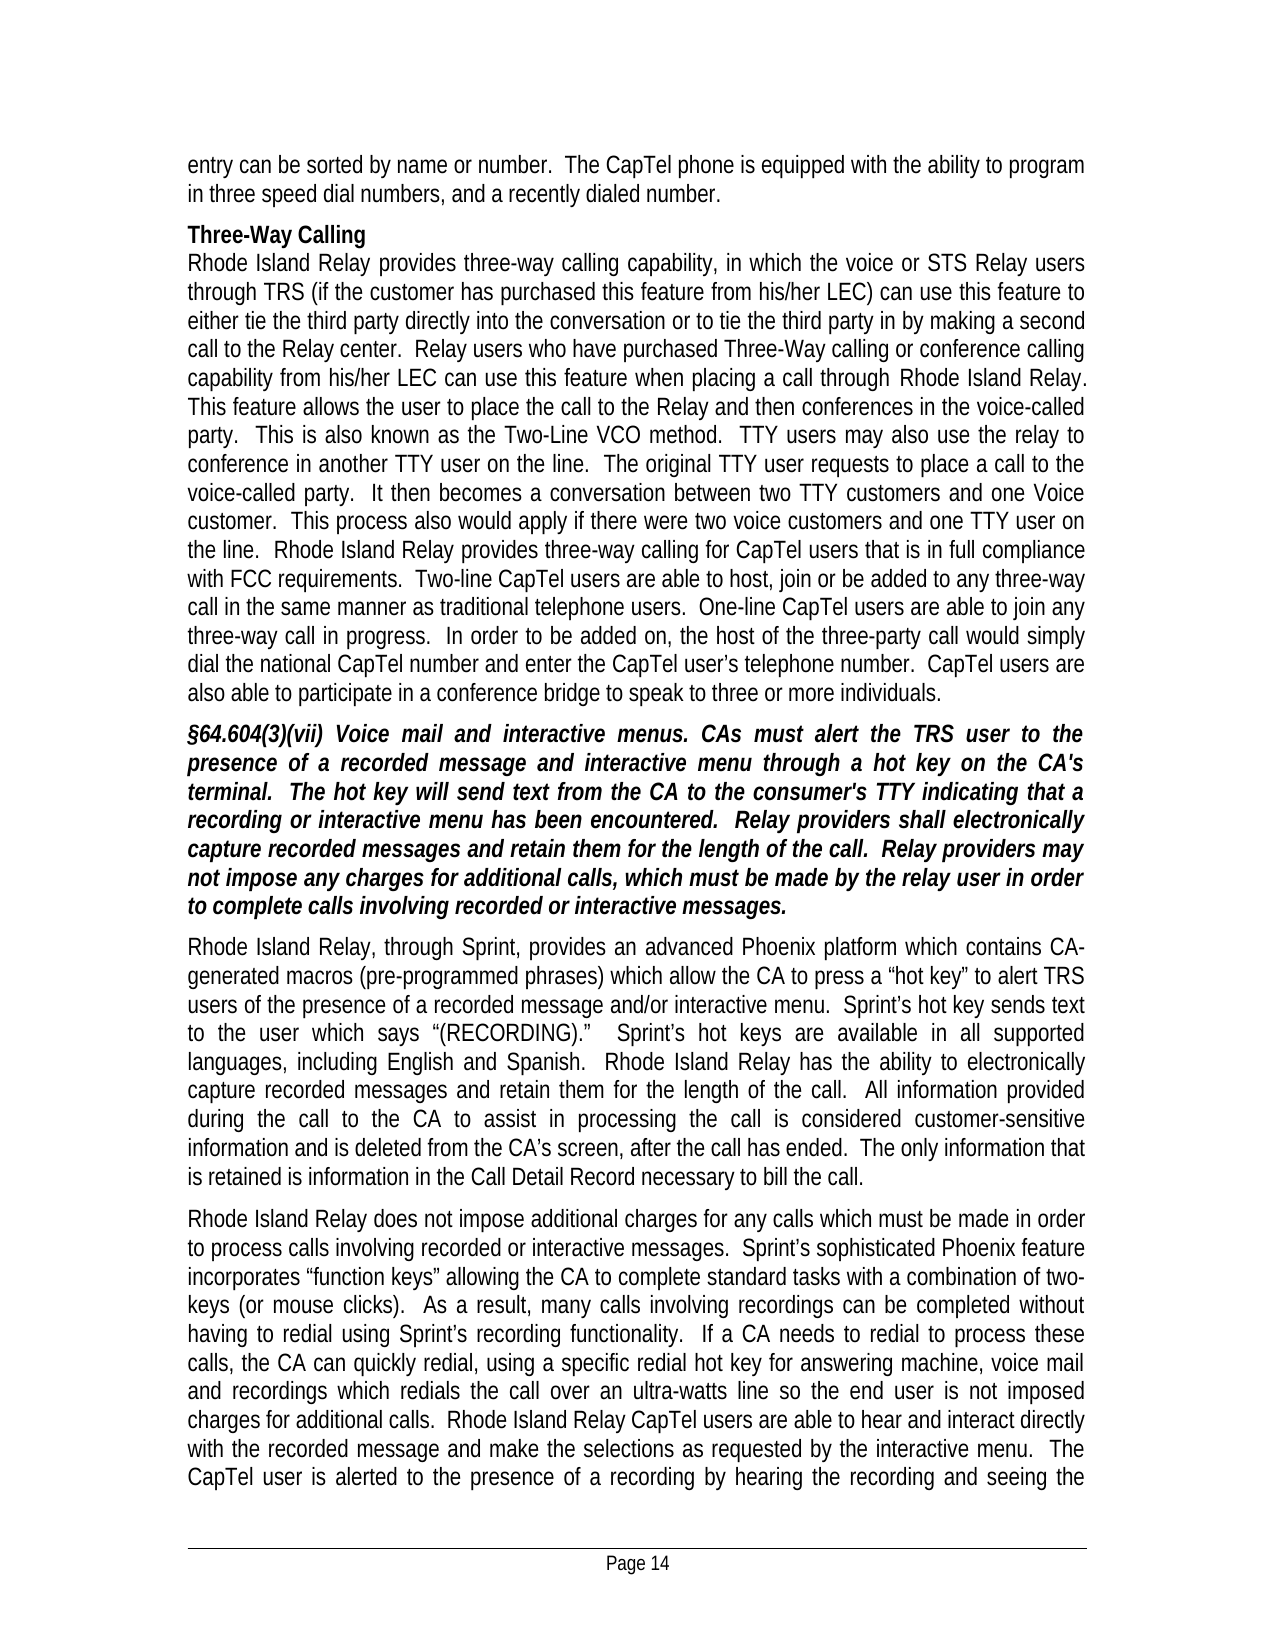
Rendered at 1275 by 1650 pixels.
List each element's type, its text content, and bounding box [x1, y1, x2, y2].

text Three-Way Calling [187, 220, 1087, 248]
text §64.604(3)(vii) Voice mail and interactive menus. CAs must alert the TRS user to the presence of a recorded message and interactive menu through a hot key on the CA's terminal. The hot key will send text from the CA to the consumer's TTY indicating that a recording or interactive menu has been encountered. Relay providers shall electronically capture recorded messages and retain them for the length of the call. Relay providers may not impose any charges for additional calls, which must be made by the relay user in order to complete calls involving recorded or interactive messages. [187, 719, 1087, 920]
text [187, 150, 1087, 207]
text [187, 1204, 1087, 1491]
text Rhode Island Relay, through Sprint, provides an advanced Phoenix platform which contains CA-generated macros (pre-programmed phrases) which allow the CA to press a “hot key” to alert TRS users of the presence of a recorded message and/or interactive menu. Sprint’s hot key sends text to the user which says “(RECORDING).” Sprint’s hot keys are available in all supported languages, including English and Spanish. Rhode Island Relay has the ability to electronically capture recorded messages and retain them for the length of the call. All information provided during the call to the CA to assist in processing the call is considered customer-sensitive information and is deleted from the CA’s screen, after the call has ended. The only information that is retained is information in the Call Detail Record necessary to bill the call. [187, 932, 1087, 1190]
text Rhode Island Relay provides three-way calling capability, in which the voice or STS Relay users through TRS (if the customer has purchased this feature from his/her LEC) can use this feature to either tie the third party directly into the conversation or to tie the third party in by making a second call to the Relay center. Relay users who have purchased Three-Way calling or conference calling capability from his/her LEC can use this feature when placing a call through Rhode Island Relay. This feature allows the user to place the call to the Relay and then conferences in the voice-called party. This is also known as the Two-Line VCO method. TTY users may also use the relay to conference in another TTY user on the line. The original TTY user requests to place a call to the voice-called party. It then becomes a conversation between two TTY customers and one Voice customer. This process also would apply if there were two voice customers and one TTY user on the line. Rhode Island Relay provides three-way calling for CapTel users that is in full compliance with FCC requirements. Two-line CapTel users are able to host, join or be added to any three-way call in the same manner as traditional telephone users. One-line CapTel users are able to join any three-way call in progress. In order to be added on, the host of the three-party call would simply dial the national CapTel number and enter the CapTel user’s telephone number. CapTel users are also able to participate in a conference bridge to speak to three or more individuals. [187, 248, 1087, 707]
